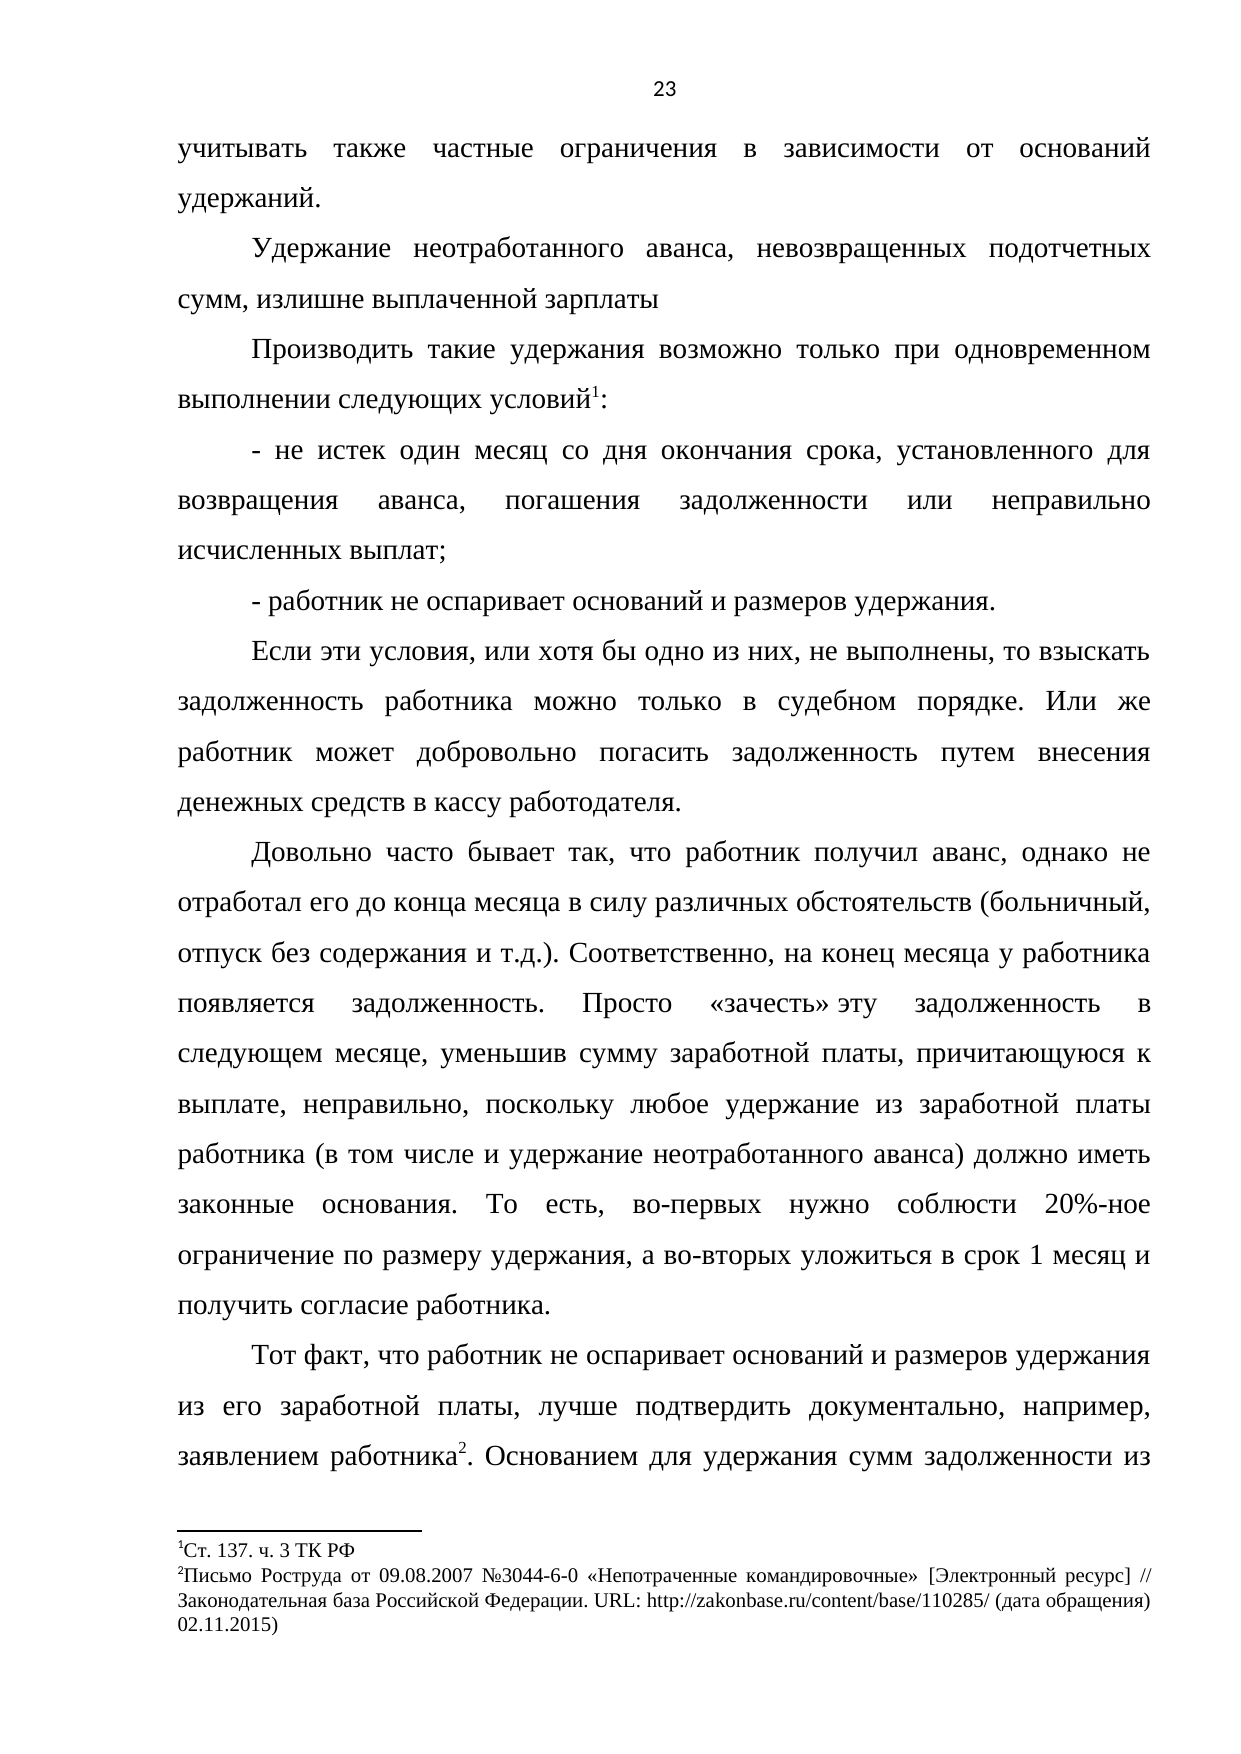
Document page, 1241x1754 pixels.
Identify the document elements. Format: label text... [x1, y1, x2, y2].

text Довольно часто бывает так, что работник получил аванс, однако не отработал его до конца месяца в силу различных обстоятельств (больничный, отпуск без содержания и т.д.). Соответственно, на конец месяца у работника появляется задолженность. Просто «зачесть» эту задолженность в следующем месяце, уменьшив сумму заработной платы, причитающуюся к выплате, неправильно, поскольку любое удержание из заработной платы работника (в том числе и удержание неотработанного аванса) должно иметь законные основания. То есть, во-первых нужно соблюсти 20%-ное ограничение по размеру удержания, а во-вторых уложиться в срок 1 месяц и получить согласие работника. [177, 834, 1152, 1321]
text - работник не оспаривает оснований и размеров удержания. [177, 583, 1152, 616]
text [177, 1337, 1152, 1472]
text Удержание неотработанного аванса, невозвращенных подотчетных сумм, излишне выплаченной зарплаты [177, 231, 1152, 314]
text Производить такие удержания возможно только при одновременном выполнении следующих условий: [177, 331, 1152, 415]
text - не истек один месяц со дня окончания срока, установленного для возвращения аванса, погашения задолженности или неправильно исчисленных выплат; [177, 432, 1152, 566]
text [177, 130, 1152, 214]
text Если эти условия, или хотя бы одно из них, не выполнены, то взыскать задолженность работника можно только в судебном порядке. Или же работник может добровольно погасить задолженность путем внесения денежных средств в кассу работодателя. [177, 633, 1152, 817]
